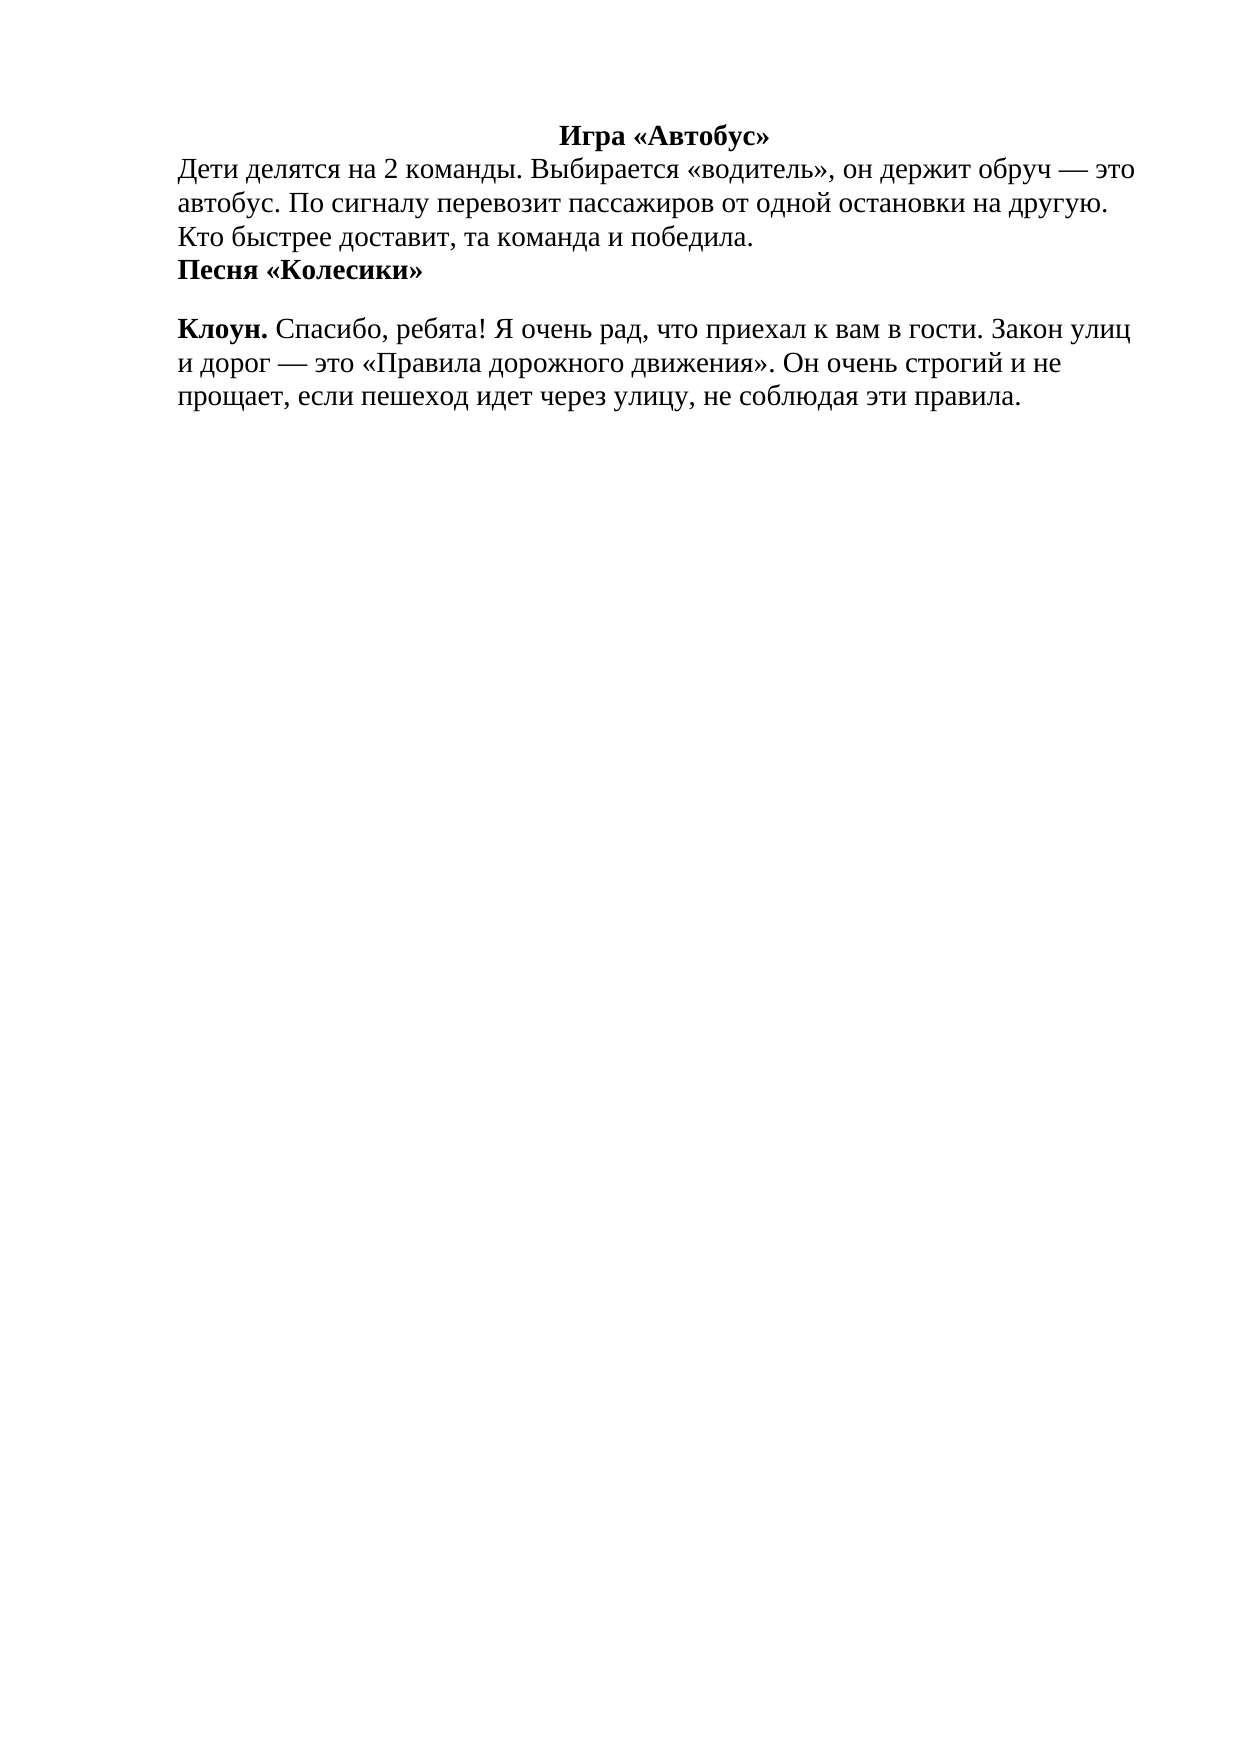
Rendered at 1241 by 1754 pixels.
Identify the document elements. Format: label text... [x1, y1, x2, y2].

text Дети делятся на 2 команды. Выбирается «водитель», он держит обруч — это автобус. По сигналу перевозит пассажиров от одной остановки на другую. Кто быстрее доставит, та команда и победила. [177, 152, 1152, 252]
text Песня «Колесики» [177, 252, 1152, 286]
text Клоун. Спасибо, ребята! Я очень рад, что приехал к вам в гости. Закон улиц и дорог — это «Правила дорожного движения». Он очень строгий и не прощает, если пешеход идет через улицу, не соблюдая эти правила. [177, 311, 1152, 412]
text Игра «Автобус» [177, 118, 1152, 152]
